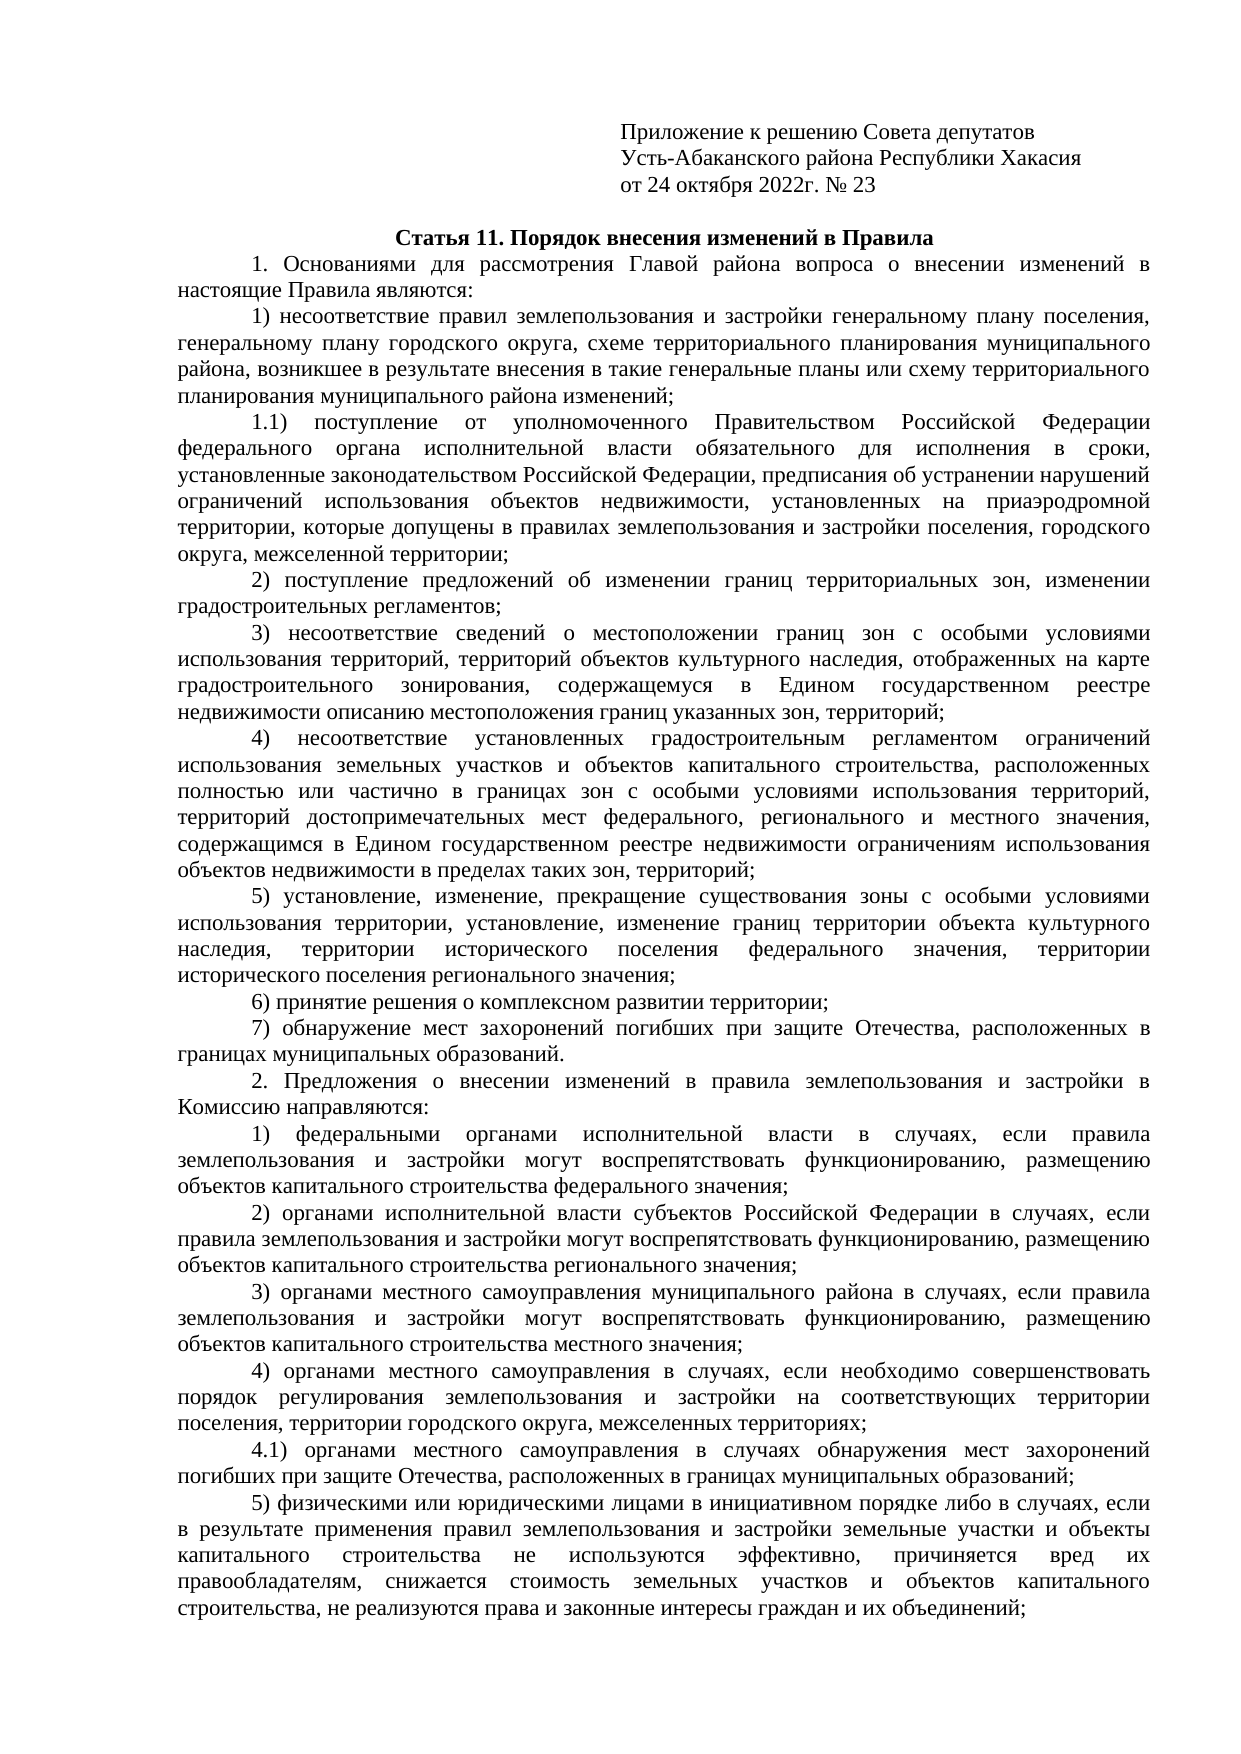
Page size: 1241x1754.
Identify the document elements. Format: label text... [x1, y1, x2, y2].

text Статья 11. Порядок внесения изменений в Правила [177, 223, 1152, 250]
text 5) физическими или юридическими лицами в инициативном порядке либо в случаях, если в результате применения правил землепользования и застройки земельные участки и объекты капитального строительства не используются эффективно, причиняется вред их правообладателям, снижается стоимость земельных участков и объектов капитального строительства, не реализуются права и законные интересы граждан и их объединений; [177, 1488, 1152, 1620]
text 4) органами местного самоуправления в случаях, если необходимо совершенствовать порядок регулирования землепользования и застройки на соответствующих территории поселения, территории городского округа, межселенных территориях; [177, 1357, 1152, 1436]
text 1) федеральными органами исполнительной власти в случаях, если правила землепользования и застройки могут воспрепятствовать функционированию, размещению объектов капитального строительства федерального значения; [177, 1119, 1152, 1199]
text Усть-Абаканского района Республики Хакасия [620, 144, 1152, 171]
text 3) несоответствие сведений о местоположении границ зон с особыми условиями использования территорий, территорий объектов культурного наследия, отображенных на карте градостроительного зонирования, содержащемуся в Едином государственном реестре недвижимости описанию местоположения границ указанных зон, территорий; [177, 619, 1152, 724]
text 2) органами исполнительной власти субъектов Российской Федерации в случаях, если правила землепользования и застройки могут воспрепятствовать функционированию, размещению объектов капитального строительства регионального значения; [177, 1199, 1152, 1278]
text 3) органами местного самоуправления муниципального района в случаях, если правила землепользования и застройки могут воспрепятствовать функционированию, размещению объектов капитального строительства местного значения; [177, 1278, 1152, 1357]
text 2) поступление предложений об изменении границ территориальных зон, изменении градостроительных регламентов; [177, 566, 1152, 619]
text 4) несоответствие установленных градостроительным регламентом ограничений использования земельных участков и объектов капитального строительства, расположенных полностью или частично в границах зон с особыми условиями использования территорий, территорий достопримечательных мест федерального, регионального и местного значения, содержащимся в Едином государственном реестре недвижимости ограничениям использования объектов недвижимости в пределах таких зон, территорий; [177, 724, 1152, 882]
text от 24 октября 2022г. № 23 [620, 171, 1152, 197]
text 2. Предложения о внесении изменений в правила землепользования и застройки в Комиссию направляются: [177, 1067, 1152, 1119]
text Приложение к решению Совета депутатов [620, 118, 1152, 144]
text 1.1) поступление от уполномоченного Правительством Российской Федерации федерального органа исполнительной власти обязательного для исполнения в сроки, установленные законодательством Российской Федерации, предписания об устранении нарушений ограничений использования объектов недвижимости, установленных на приаэродромной территории, которые допущены в правилах землепользования и застройки поселения, городского округа, межселенной территории; [177, 408, 1152, 566]
text 7) обнаружение мест захоронений погибших при защите Отечества, расположенных в границах муниципальных образований. [177, 1014, 1152, 1067]
text 1) несоответствие правил землепользования и застройки генеральному плану поселения, генеральному плану городского округа, схеме территориального планирования муниципального района, возникшее в результате внесения в такие генеральные планы или схему территориального планирования муниципального района изменений; [177, 303, 1152, 408]
text 1. Основаниями для рассмотрения Главой района вопроса о внесении изменений в настоящие Правила являются: [177, 250, 1152, 303]
text 4.1) органами местного самоуправления в случаях обнаружения мест захоронений погибших при защите Отечества, расположенных в границах муниципальных образований; [177, 1436, 1152, 1488]
text 6) принятие решения о комплексном развитии территории; [177, 988, 1152, 1014]
text 5) установление, изменение, прекращение существования зоны с особыми условиями использования территории, установление, изменение границ территории объекта культурного наследия, территории исторического поселения федерального значения, территории исторического поселения регионального значения; [177, 882, 1152, 988]
